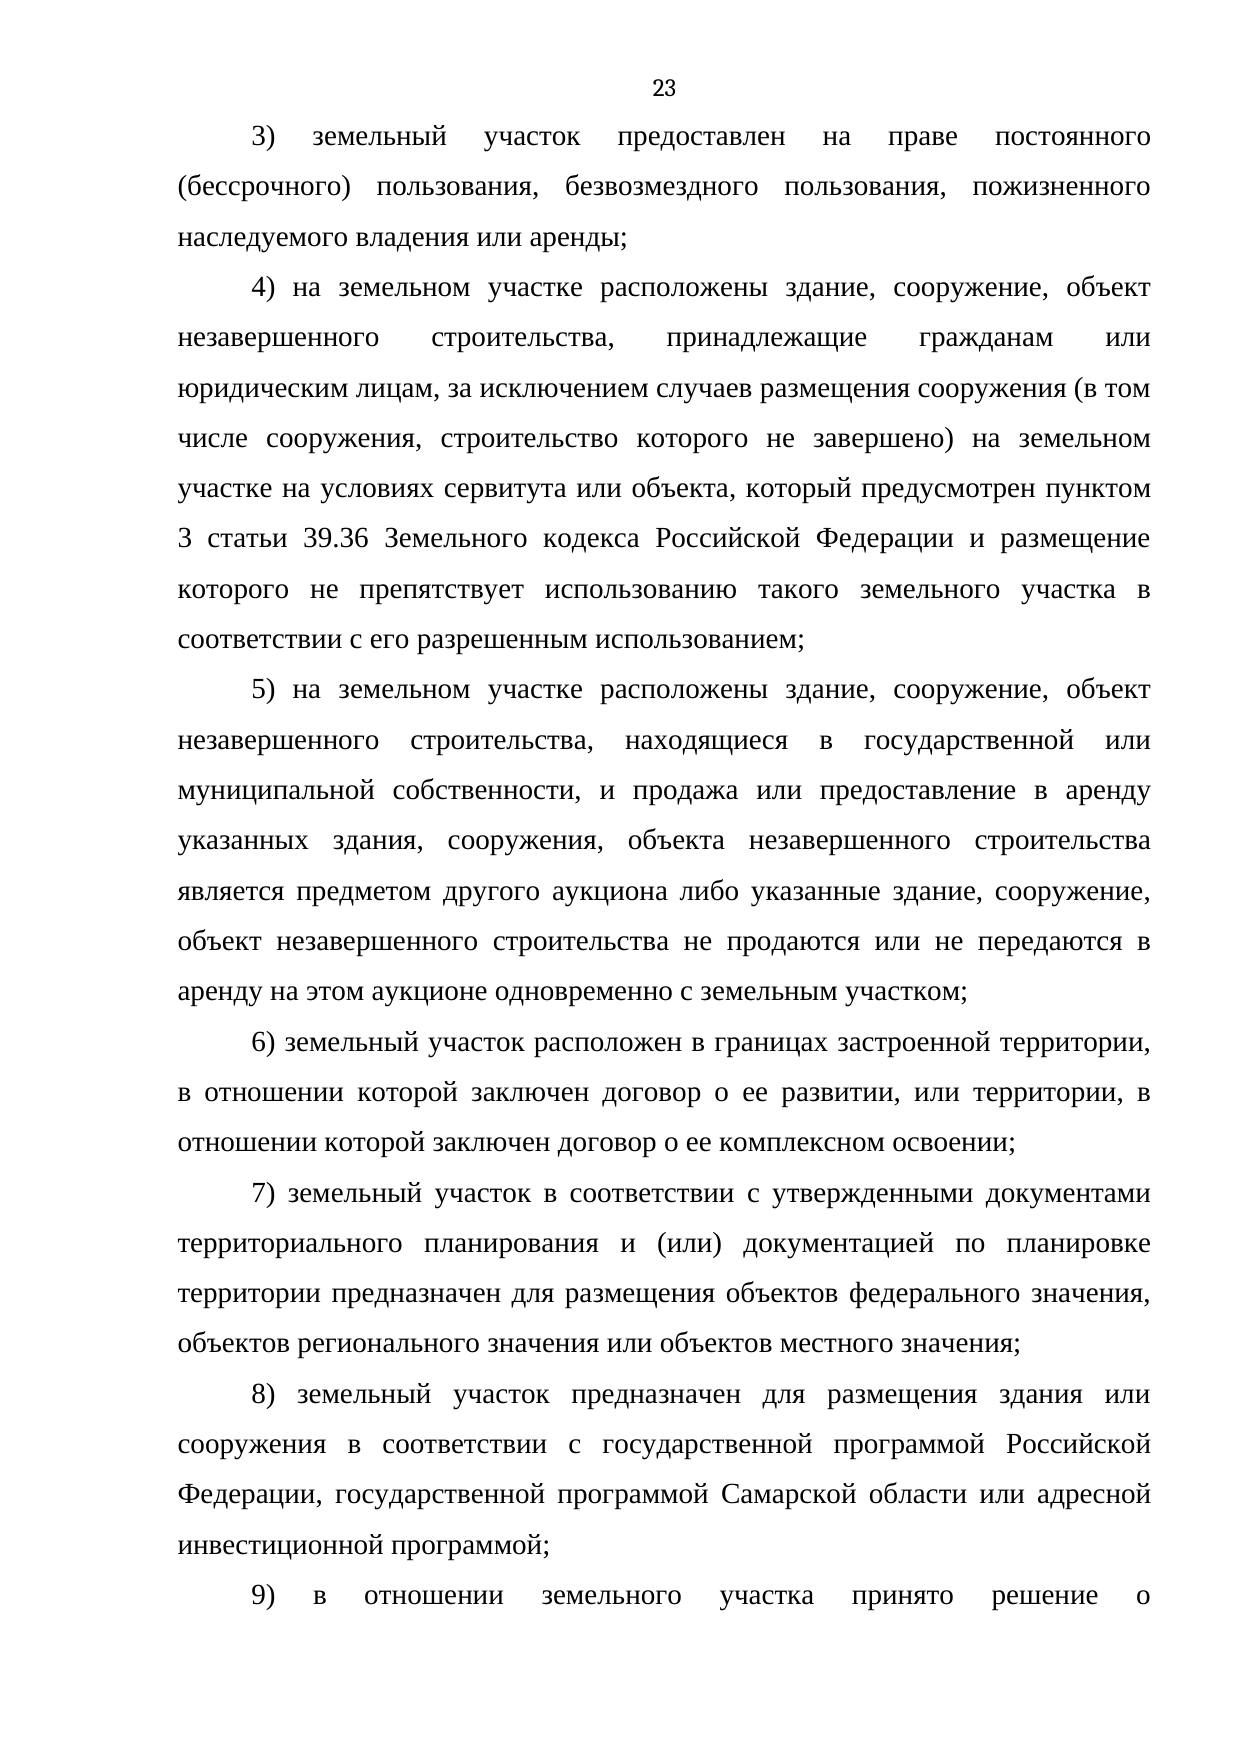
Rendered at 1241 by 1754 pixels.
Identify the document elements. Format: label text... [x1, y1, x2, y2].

text 4) на земельном участке расположены здание, сооружение, объект незавершенного строительства, принадлежащие гражданам или юридическим лицам, за исключением случаев размещения сооружения (в том числе сооружения, строительство которого не завершено) на земельном участке на условиях сервитута или объекта, который предусмотрен пунктом 3 статьи 39.36 Земельного кодекса Российской Федерации и размещение которого не препятствует использованию такого земельного участка в соответствии с его разрешенным использованием; [177, 269, 1152, 655]
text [177, 1577, 1152, 1611]
text 6) земельный участок расположен в границах застроенной территории, в отношении которой заключен договор о ее развитии, или территории, в отношении которой заключен договор о ее комплексном освоении; [177, 1024, 1152, 1158]
text 7) земельный участок в соответствии с утвержденными документами территориального планирования и (или) документацией по планировке территории предназначен для размещения объектов федерального значения, объектов регионального значения или объектов местного значения; [177, 1175, 1152, 1359]
text 8) земельный участок предназначен для размещения здания или сооружения в соответствии с государственной программой Российской Федерации, государственной программой Самарской области или адресной инвестиционной программой; [177, 1376, 1152, 1560]
text 3) земельный участок предоставлен на праве постоянного (бессрочного) пользования, безвозмездного пользования, пожизненного наследуемого владения или аренды; [177, 118, 1152, 252]
text 5) на земельном участке расположены здание, сооружение, объект незавершенного строительства, находящиеся в государственной или муниципальной собственности, и продажа или предоставление в аренду указанных здания, сооружения, объекта незавершенного строительства является предметом другого аукциона либо указанные здание, сооружение, объект незавершенного строительства не продаются или не передаются в аренду на этом аукционе одновременно с земельным участком; [177, 672, 1152, 1007]
